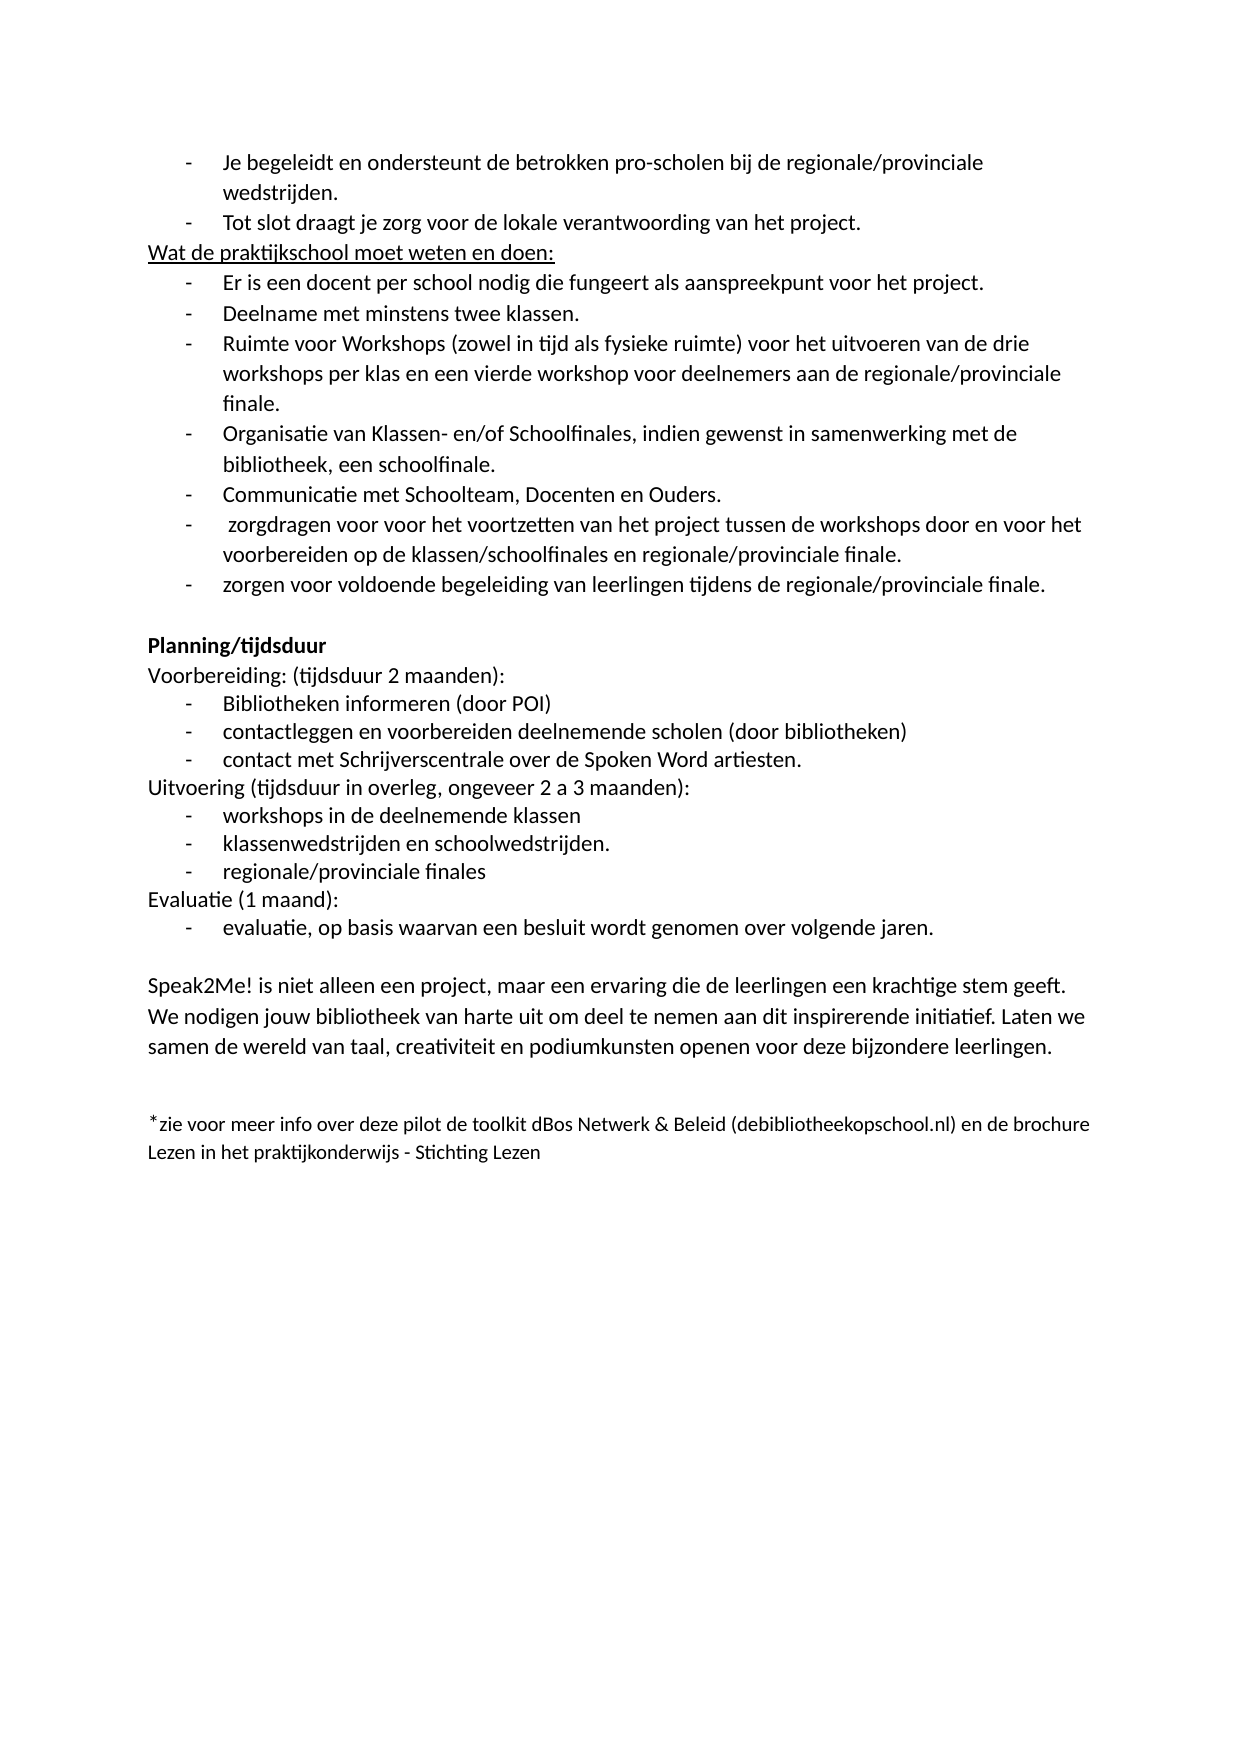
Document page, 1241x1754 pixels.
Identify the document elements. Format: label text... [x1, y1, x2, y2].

list zorgdragen voor voor het voortzetten van het project tussen de workshops door en voor het voorbereiden op de klassen/schoolfinales en regionale/provinciale finale. [185, 510, 1093, 568]
list Bibliotheken informeren (door POI) [185, 689, 1093, 717]
list Communicatie met Schoolteam, Docenten en Ouders. [185, 480, 1093, 508]
list Je begeleidt en ondersteunt de betrokken pro-scholen bij de regionale/provinciale wedstrijden. [185, 148, 1093, 206]
list contact met Schrijverscentrale over de Spoken Word artiesten. [185, 745, 1093, 773]
list Organisatie van Klassen- en/of Schoolfinales, indien gewenst in samenwerking met de bibliotheek, een schoolfinale. [185, 419, 1093, 478]
list klassenwedstrijden en schoolwedstrijden. [185, 829, 1093, 857]
list evaluatie, op basis waarvan een besluit wordt genomen over volgende jaren. [185, 913, 1093, 941]
list Deelname met minstens twee klassen. [185, 299, 1093, 327]
list Tot slot draagt je zorg voor de lokale verantwoording van het project. [185, 208, 1093, 236]
list workshops in de deelnemende klassen [185, 801, 1093, 829]
list zorgen voor voldoende begeleiding van leerlingen tijdens de regionale/provinciale finale. [185, 571, 1093, 598]
text Voorbereiding: (tijdsduur 2 maanden): [148, 661, 1093, 689]
text Wat de praktijkschool moet weten en doen: [148, 238, 1093, 266]
text Uitvoering (tijdsduur in overleg, ongeveer 2 a 3 maanden): [148, 773, 1093, 801]
text Planning/tijdsduur [148, 631, 1093, 659]
list Ruimte voor Workshops (zowel in tijd als fysieke ruimte) voor het uitvoeren van de drie workshops per klas en een vierde workshop voor deelnemers aan de regionale/provinciale finale. [185, 329, 1093, 417]
list regionale/provinciale finales [185, 857, 1093, 885]
text Evaluatie (1 maand): [148, 885, 1093, 913]
text *zie voor meer info over deze pilot de toolkit dBos Netwerk & Beleid (debibliotheekopschool.nl) en de brochure Lezen in het praktijkonderwijs - Stichting Lezen [148, 1109, 1093, 1164]
list contactleggen en voorbereiden deelnemende scholen (door bibliotheken) [185, 717, 1093, 745]
text Speak2Me! is niet alleen een project, maar een ervaring die de leerlingen een krachtige stem geeft. We nodigen jouw bibliotheek van harte uit om deel te nemen aan dit inspirerende initiatief. Laten we samen de wereld van taal, creativiteit en podiumkunsten openen voor deze bijzondere leerlingen. [148, 972, 1093, 1060]
list Er is een docent per school nodig die fungeert als aanspreekpunt voor het project. [185, 268, 1093, 296]
